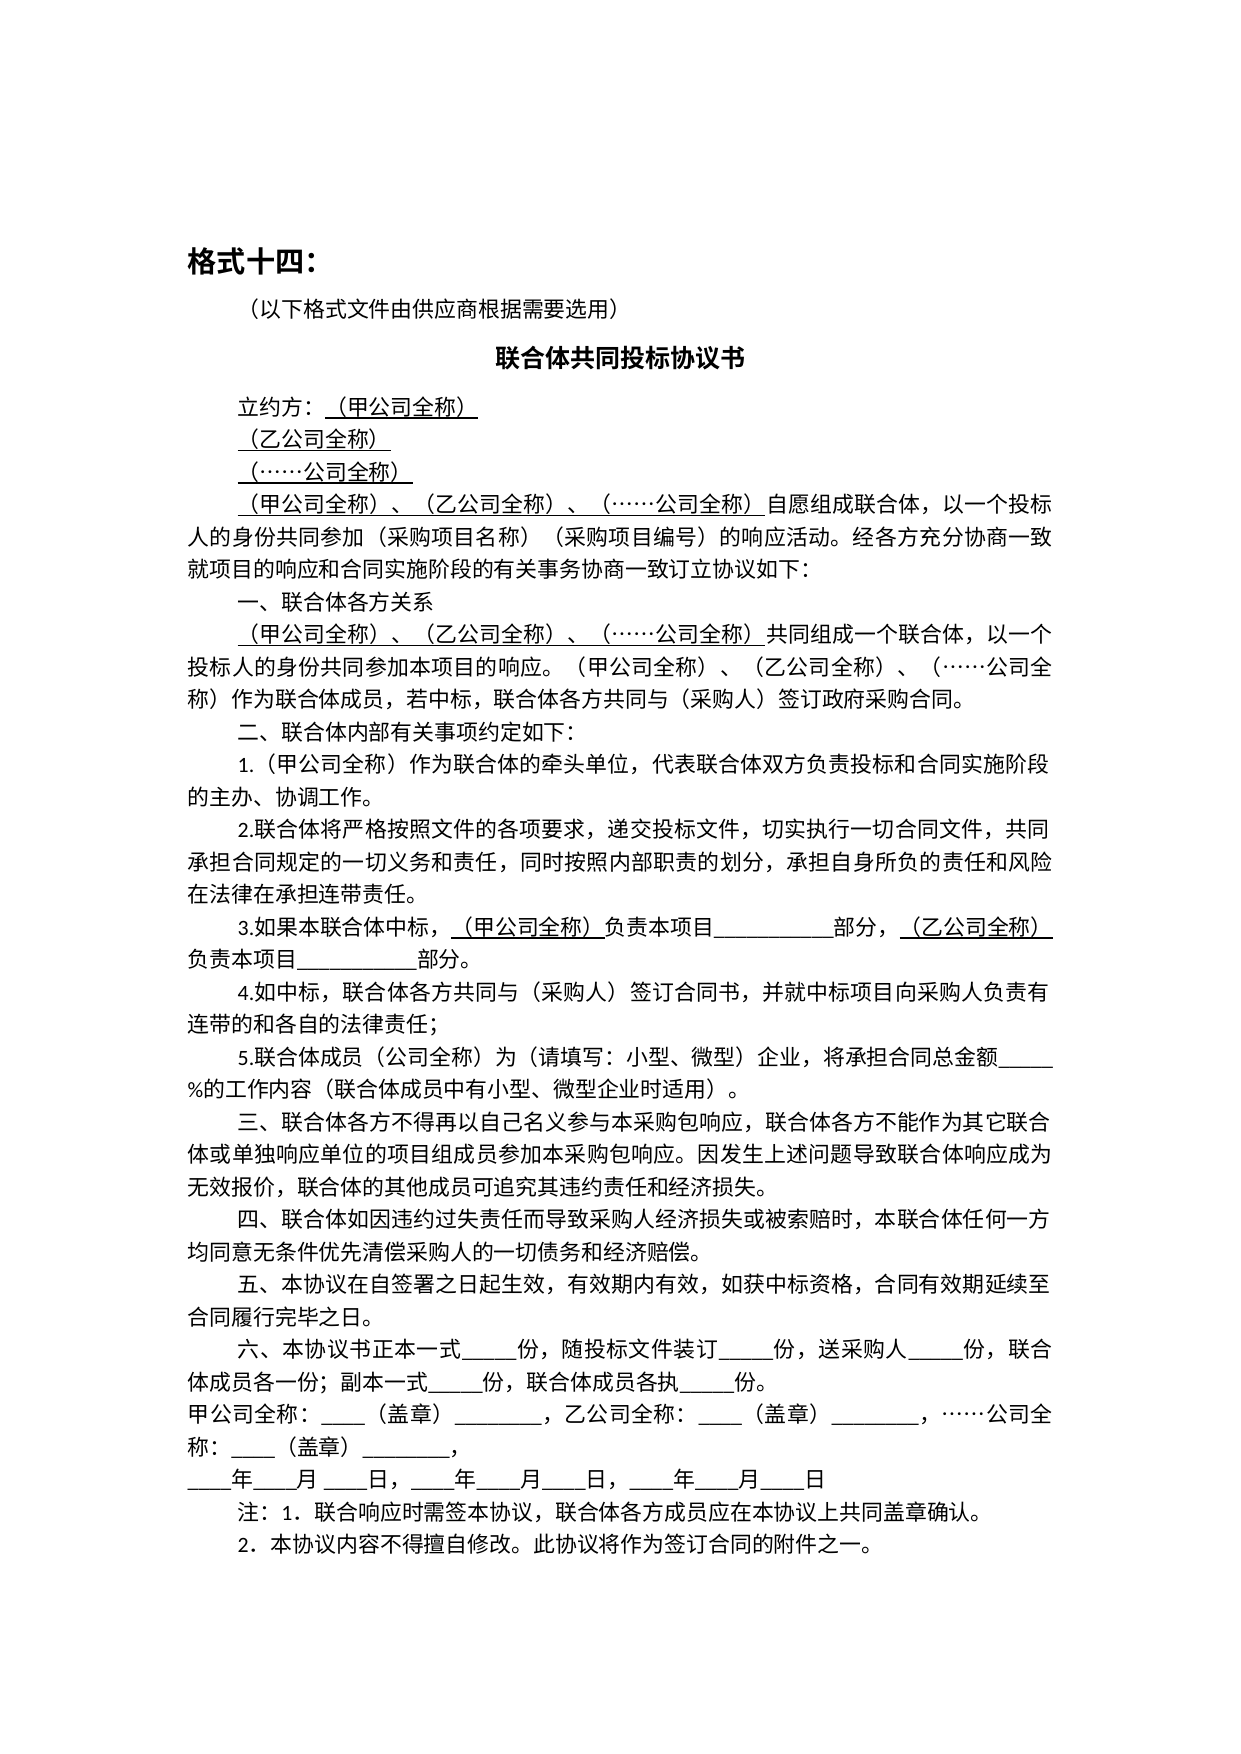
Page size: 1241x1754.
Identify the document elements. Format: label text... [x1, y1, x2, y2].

text （甲公司全称）、（乙公司全称）、（……公司全称）共同组成一个联合体，以一个投标人的身份共同参加本项目的响应。（甲公司全称）、（乙公司全称）、（……公司全称）作为联合体成员，若中标，联合体各方共同与（采购人）签订政府采购合同。 [187, 617, 1053, 714]
text 格式十四： [187, 227, 1053, 292]
text （乙公司全称） [187, 422, 1053, 454]
text 4.如中标，联合体各方共同与（采购人）签订合同书，并就中标项目向采购人负责有连带的和各自的法律责任； [187, 974, 1053, 1039]
text 立约方：（甲公司全称） [187, 389, 1053, 422]
text 一、联合体各方关系 [187, 584, 1053, 617]
text 联合体共同投标协议书 [187, 324, 1053, 389]
text （以下格式文件由供应商根据需要选用） [187, 292, 1053, 324]
text 三、联合体各方不得再以自己名义参与本采购包响应，联合体各方不能作为其它联合体或单独响应单位的项目组成员参加本采购包响应。因发生上述问题导致联合体响应成为无效报价，联合体的其他成员可追究其违约责任和经济损失。 [187, 1104, 1053, 1202]
text 3.如果本联合体中标，（甲公司全称）负责本项目___________部分，（乙公司全称）负责本项目___________部分。 [187, 909, 1053, 974]
text （甲公司全称）、（乙公司全称）、（……公司全称）自愿组成联合体，以一个投标人的身份共同参加（采购项目名称）（采购项目编号）的响应活动。经各方充分协商一致，就项目的响应和合同实施阶段的有关事务协商一致订立协议如下： [187, 487, 1053, 584]
text （……公司全称） [187, 454, 1053, 487]
text 5.联合体成员（公司全称）为（请填写：小型、微型）企业，将承担合同总金额_____%的工作内容（联合体成员中有小型、微型企业时适用）。 [187, 1039, 1053, 1104]
text ____年____月 ____日，____年____月____日，____年____月____日 [187, 1462, 1053, 1494]
text 五、本协议在自签署之日起生效，有效期内有效，如获中标资格，合同有效期延续至合同履行完毕之日。 [187, 1267, 1053, 1332]
text 甲公司全称：____（盖章）________，乙公司全称：____（盖章）________，……公司全称：____（盖章）________， [187, 1397, 1053, 1462]
text 2.联合体将严格按照文件的各项要求，递交投标文件，切实执行一切合同文件，共同承担合同规定的一切义务和责任，同时按照内部职责的划分，承担自身所负的责任和风险，在法律在承担连带责任。 [187, 812, 1053, 909]
text 二、联合体内部有关事项约定如下： [187, 714, 1053, 747]
text 2．本协议内容不得擅自修改。此协议将作为签订合同的附件之一。 [187, 1527, 1053, 1559]
text 1.（甲公司全称）作为联合体的牵头单位，代表联合体双方负责投标和合同实施阶段的主办、协调工作。 [187, 747, 1053, 812]
text 注：1．联合响应时需签本协议，联合体各方成员应在本协议上共同盖章确认。 [187, 1494, 1053, 1527]
text 六、本协议书正本一式_____份，随投标文件装订_____份，送采购人_____份，联合体成员各一份；副本一式_____份，联合体成员各执_____份。 [187, 1332, 1053, 1397]
text 四、联合体如因违约过失责任而导致采购人经济损失或被索赔时，本联合体任何一方均同意无条件优先清偿采购人的一切债务和经济赔偿。 [187, 1202, 1053, 1267]
